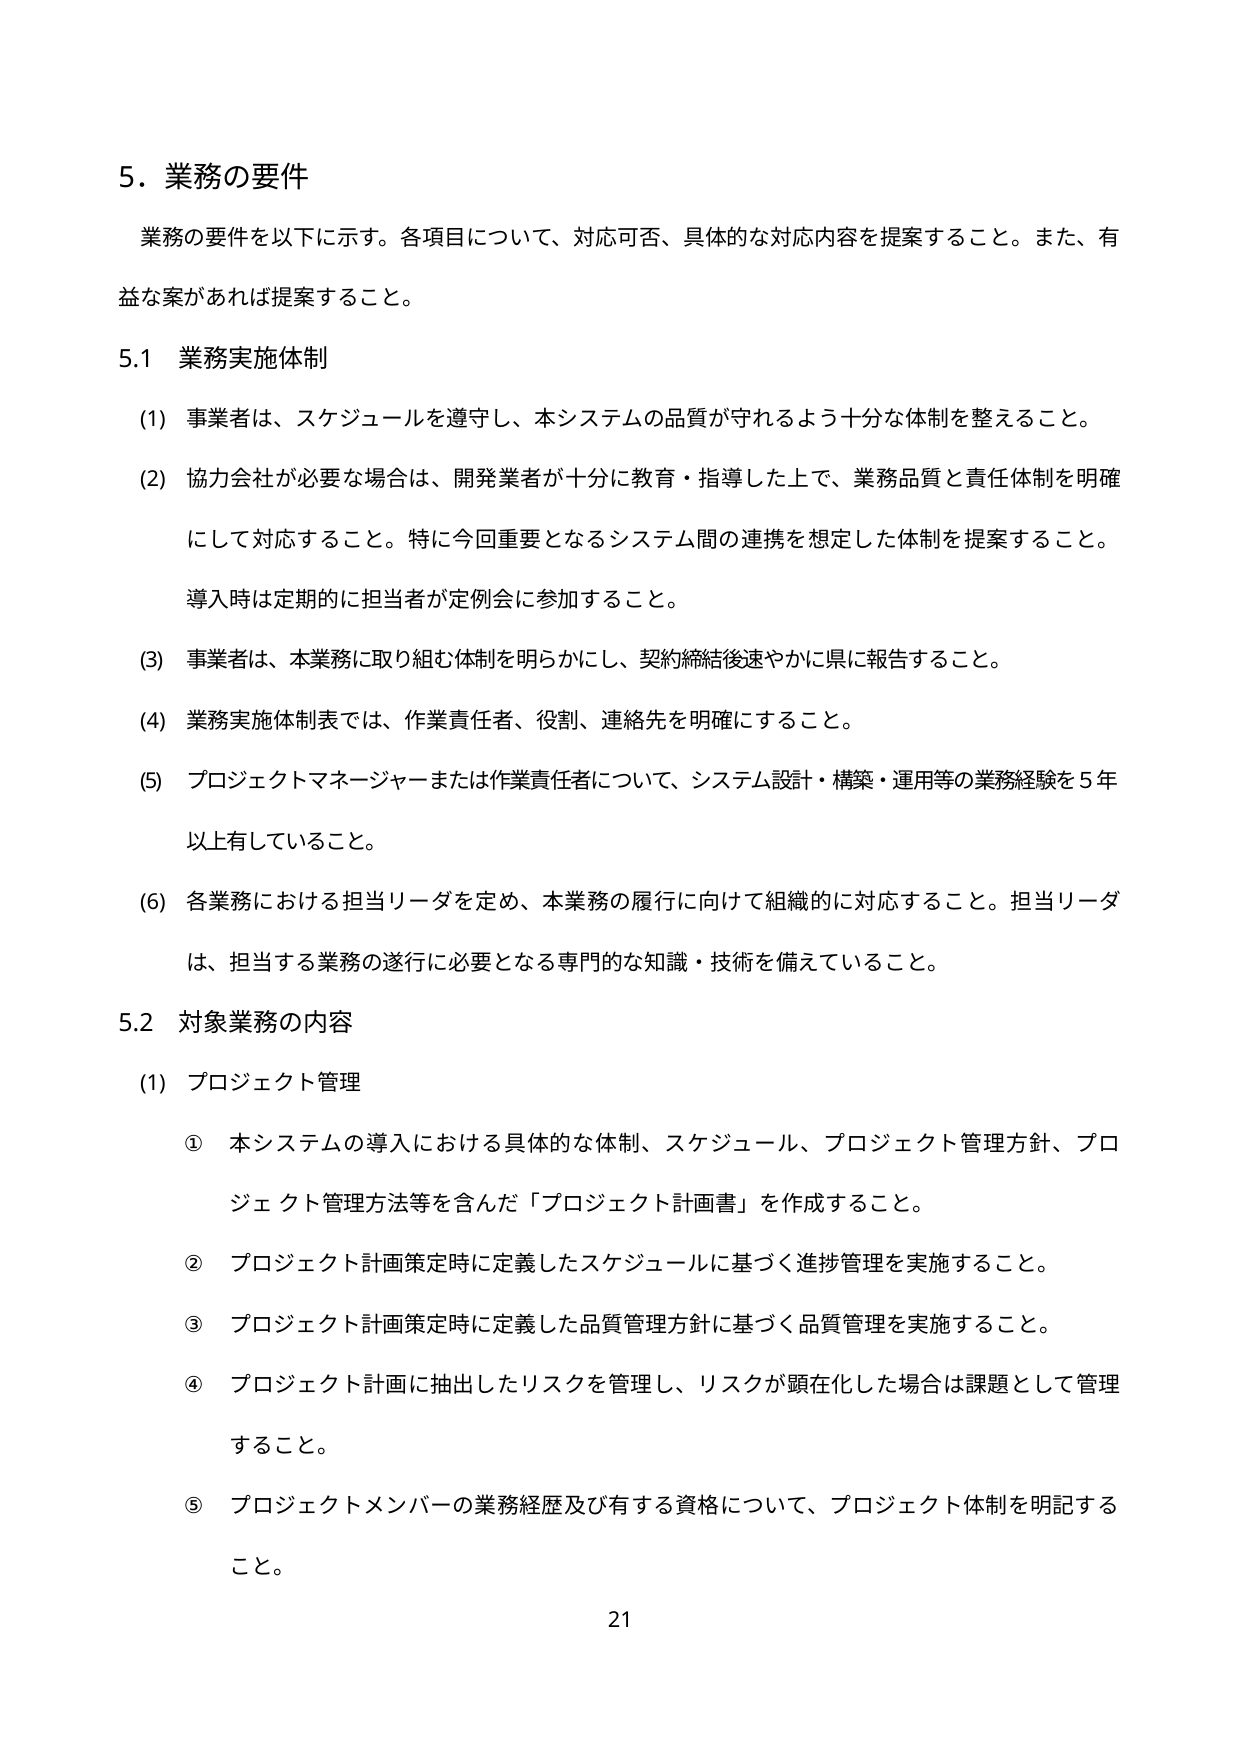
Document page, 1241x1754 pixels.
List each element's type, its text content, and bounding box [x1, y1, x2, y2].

list 業務実施体制表では、作業責任者、役割、連絡先を明確にすること。 [140, 688, 1122, 749]
list プロジェクト管理 [140, 1051, 1122, 1111]
subtitle 5．業務の要件 [118, 145, 1122, 205]
list プロジェクトマネージャーまたは作業責任者について、システム設計・構築・運用等の業務経験を５年以上有していること。 [140, 749, 1122, 870]
list プロジェクトメンバーの業務経歴及び有する資格について、プロジェクト体制を明記すること。 [184, 1474, 1122, 1595]
text 業務の要件を以下に示す。各項目について、対応可否、具体的な対応内容を提案すること。また、有益な案があれば提案すること。 [118, 205, 1122, 326]
list 本システムの導入における具体的な体制、スケジュール、プロジェクト管理方針、プロジェ クト管理方法等を含んだ「プロジェクト計画書」を作成すること。 [184, 1111, 1122, 1232]
list 事業者は、本業務に取り組む体制を明らかにし、契約締結後速やかに県に報告すること。 [140, 628, 1122, 688]
list プロジェクト計画策定時に定義した品質管理方針に基づく品質管理を実施すること。 [184, 1293, 1122, 1353]
list 各業務における担当リーダを定め、本業務の履行に向けて組織的に対応すること。担当リーダは、担当する業務の遂行に必要となる専門的な知識・技術を備えていること。 [140, 870, 1122, 991]
list 協力会社が必要な場合は、開発業者が十分に教育・指導した上で、業務品質と責任体制を明確にして対応すること。特に今回重要となるシステム間の連携を想定した体制を提案すること。導入時は定期的に担当者が定例会に参加すること。 [140, 447, 1122, 628]
subtitle 5.1 業務実施体制 [118, 326, 1122, 386]
list 事業者は、スケジュールを遵守し、本システムの品質が守れるよう十分な体制を整えること。 [140, 386, 1122, 447]
list プロジェクト計画策定時に定義したスケジュールに基づく進捗管理を実施すること。 [184, 1232, 1122, 1293]
list プロジェクト計画に抽出したリスクを管理し、リスクが顕在化した場合は課題として管理すること。 [184, 1353, 1122, 1474]
subtitle 5.2 対象業務の内容 [118, 991, 1122, 1051]
